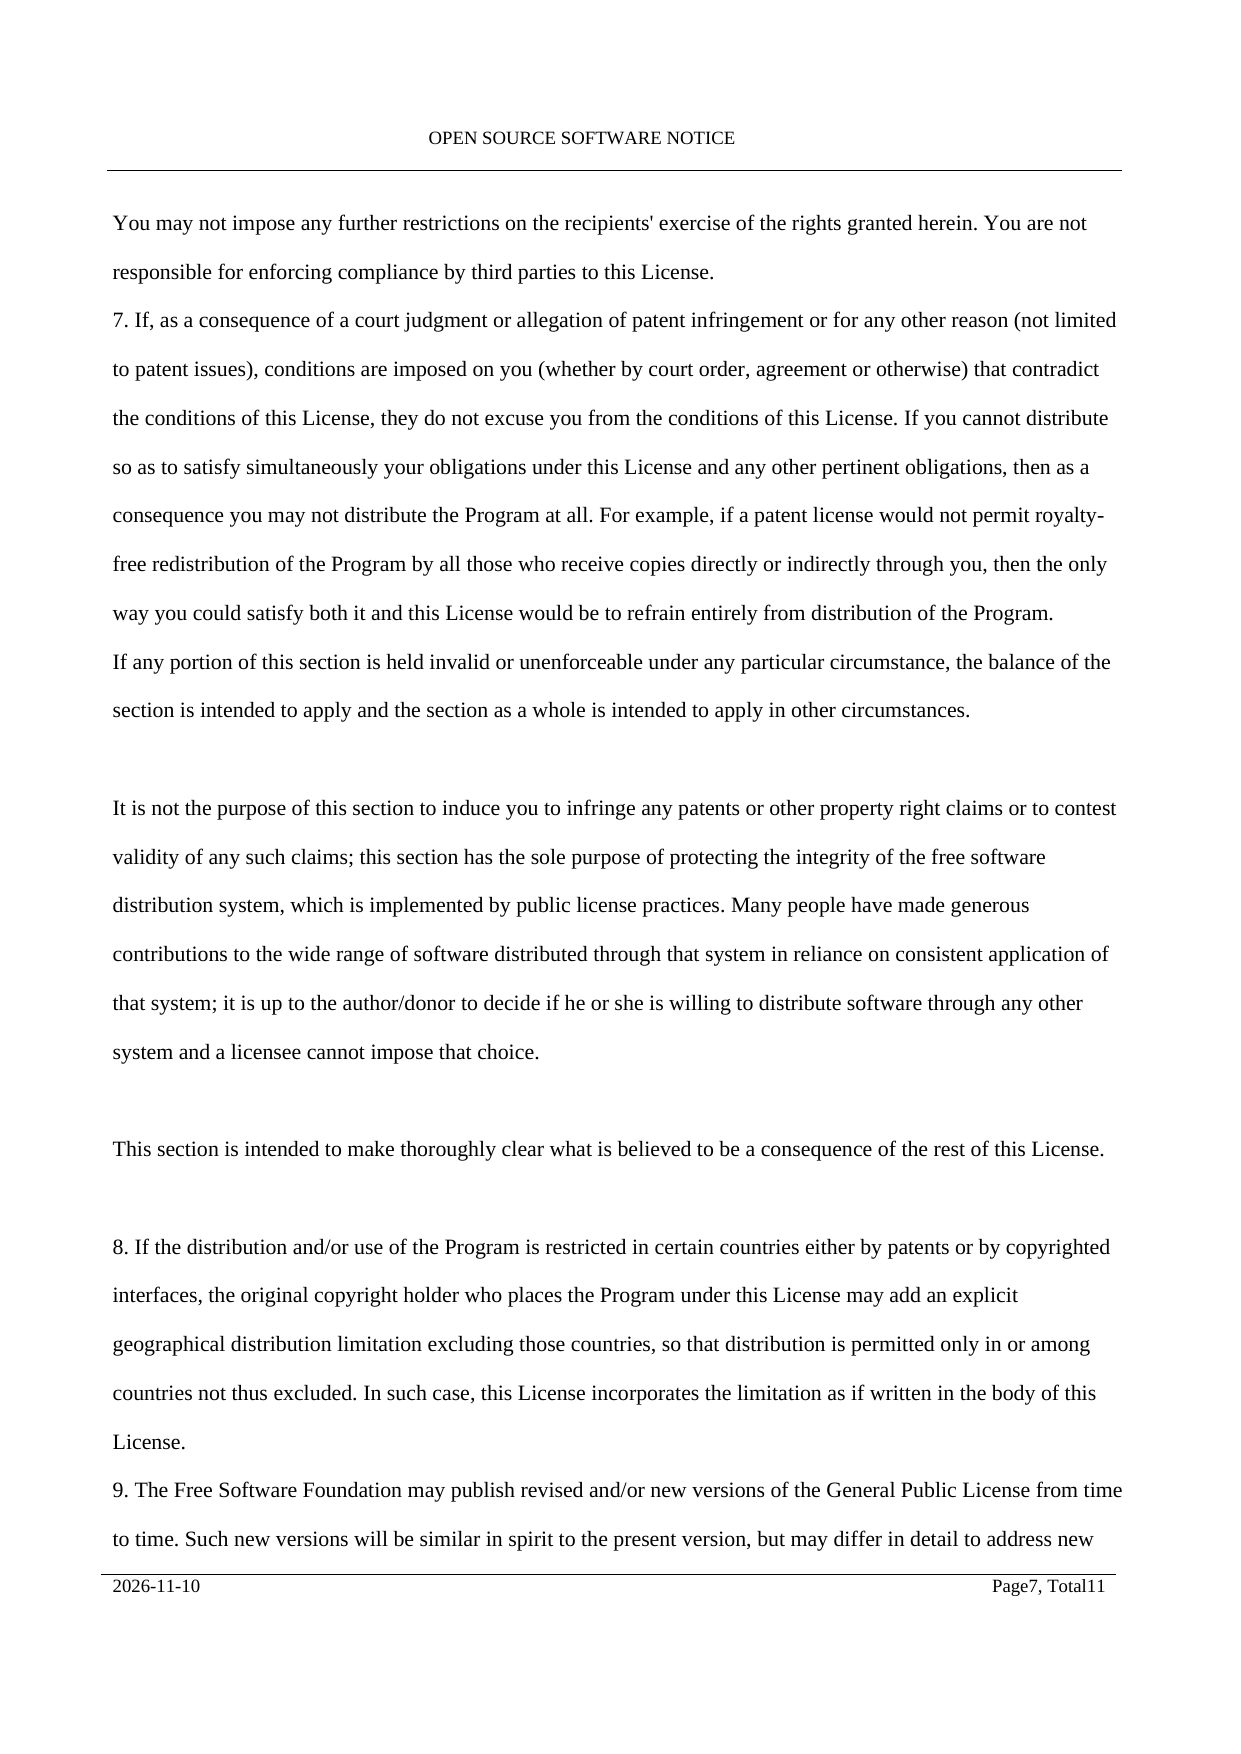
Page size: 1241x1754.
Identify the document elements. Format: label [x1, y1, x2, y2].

text [112, 206, 1128, 1555]
